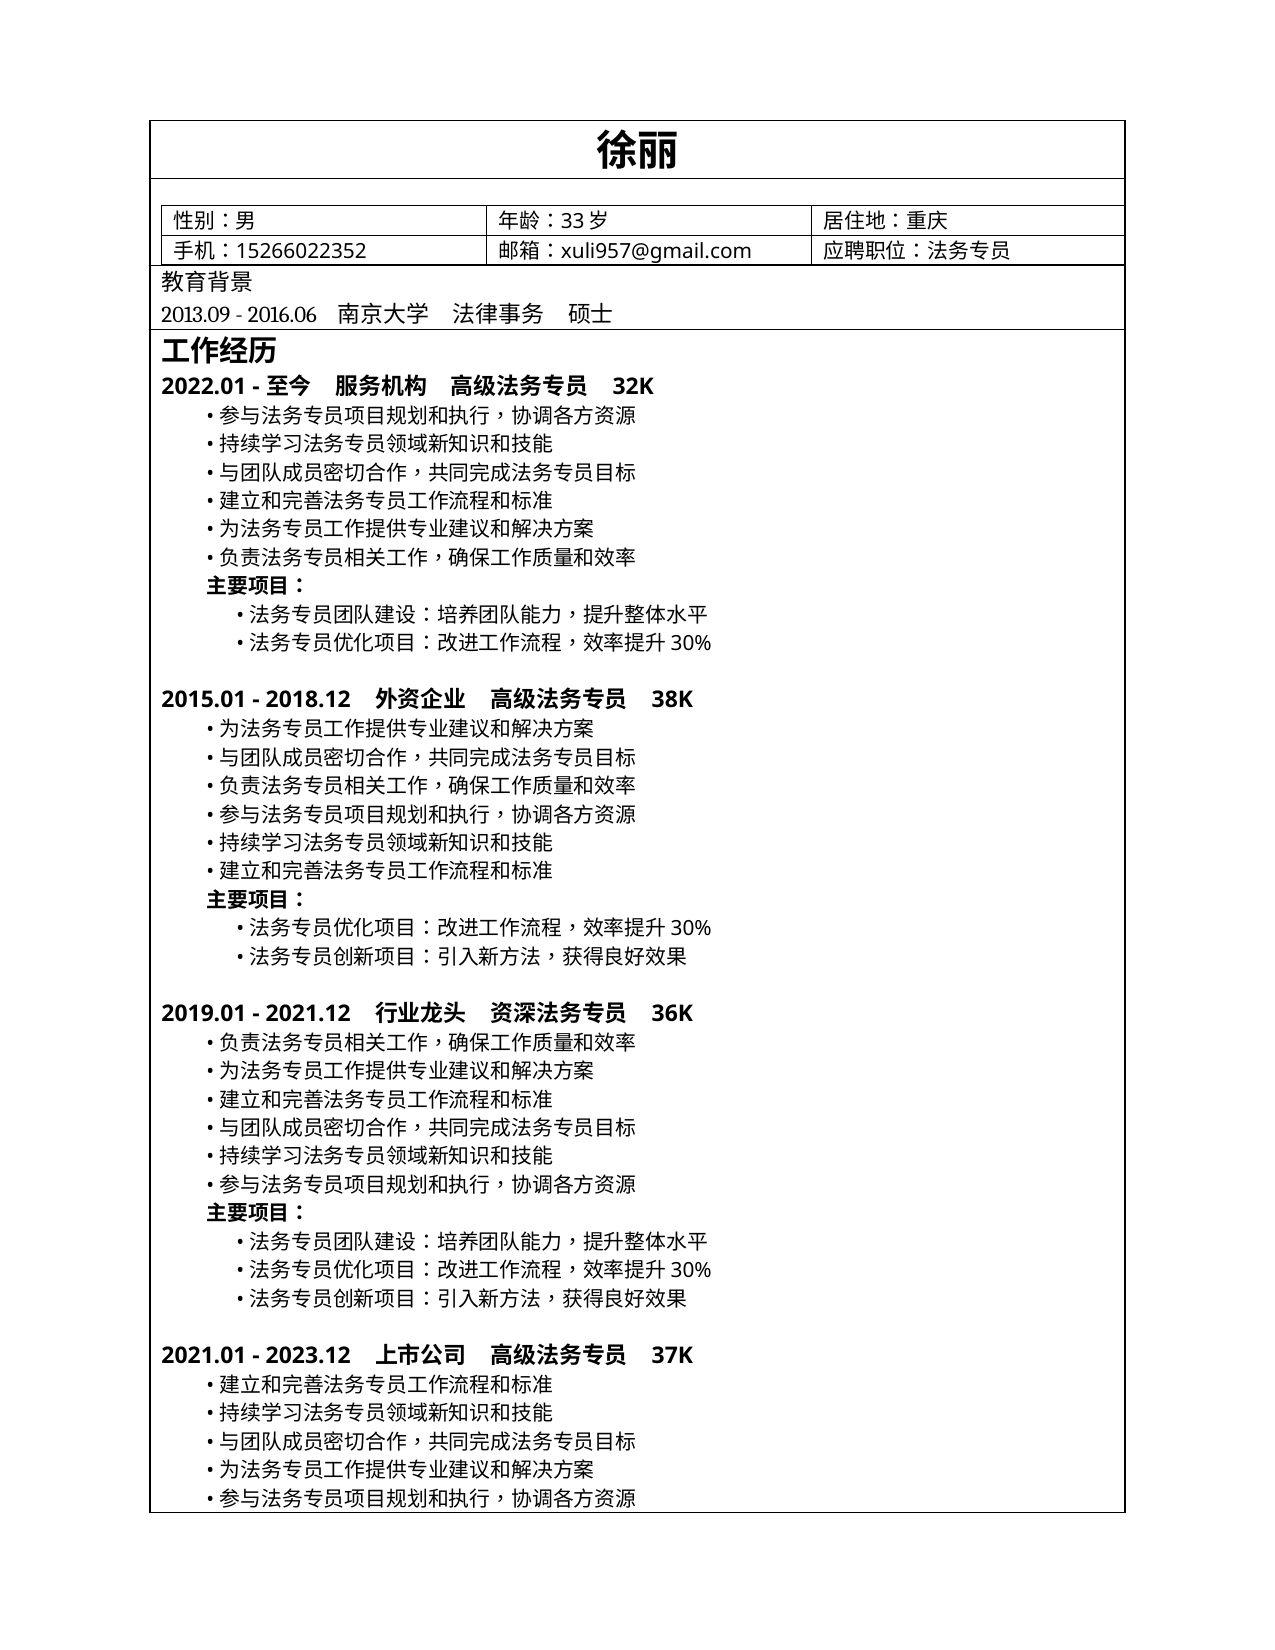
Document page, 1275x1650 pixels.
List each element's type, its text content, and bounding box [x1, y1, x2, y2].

table_cell [151, 179, 1124, 265]
table_cell 教育背景 2013.09 - 2016.06 南京大学 法律事务 硕士 [151, 266, 1124, 329]
table_header 徐丽 [151, 121, 1124, 178]
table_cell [151, 330, 1124, 1512]
